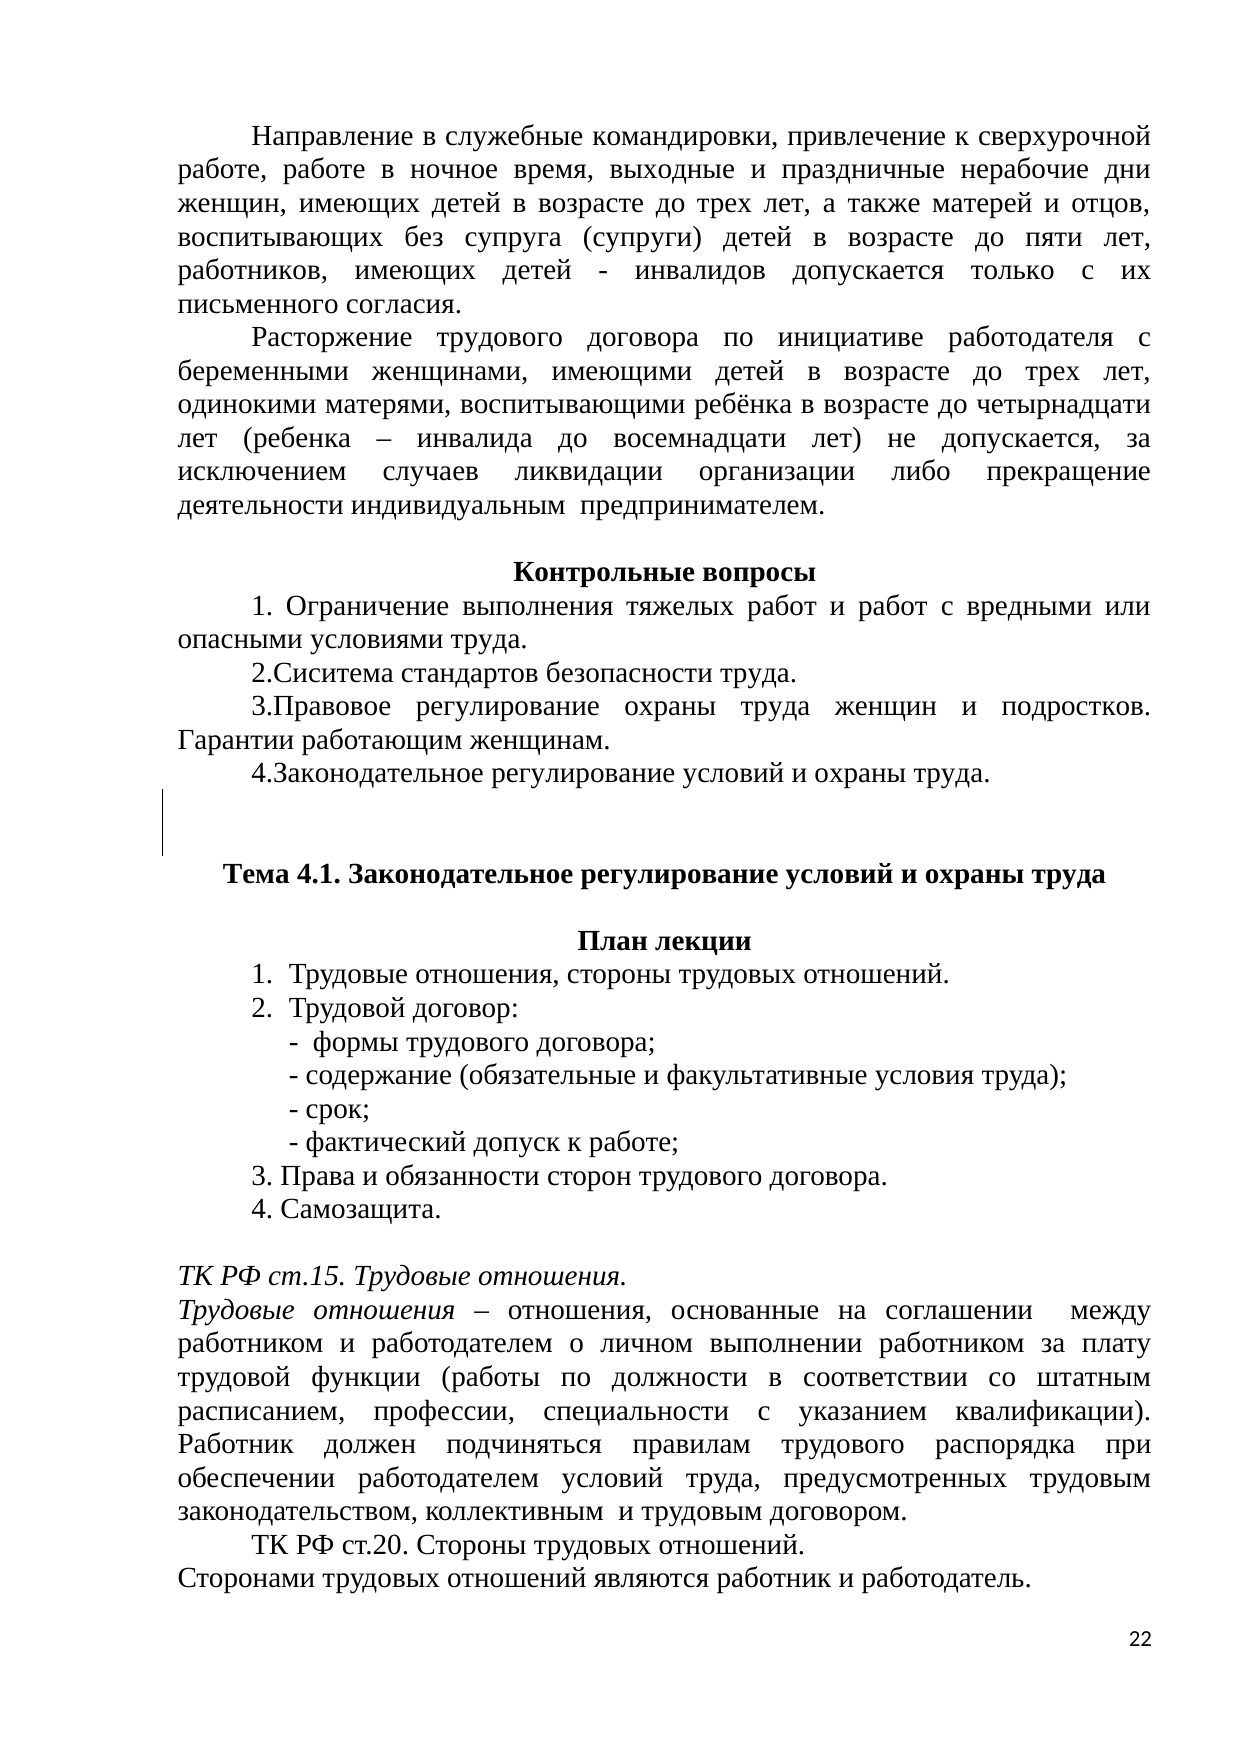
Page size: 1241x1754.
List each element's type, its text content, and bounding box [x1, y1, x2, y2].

list - фактический допуск к работе; [252, 1124, 1152, 1158]
text Сторонами трудовых отношений являются работник и работодатель. [177, 1560, 1152, 1594]
text Трудовые отношения – отношения, основанные на соглашении между работником и работодателем о личном выполнении работником за плату трудовой функции (работы по должности в соответствии со штатным расписанием, профессии, специальности с указанием квалификации). Работник должен подчиняться правилам трудового распорядка при обеспечении работодателем условий труда, предусмотренных трудовым законодательством, коллективным и трудовым договором. [177, 1292, 1152, 1527]
list - формы трудового договора; [252, 1024, 1152, 1057]
text 3. Права и обязанности сторон трудового договора. [177, 1158, 1152, 1191]
list Трудовой договор: [251, 990, 1152, 1024]
text ТК РФ ст.20. Стороны трудовых отношений. [177, 1527, 1152, 1560]
text 1. Ограничение выполнения тяжелых работ и работ с вредными или опасными условиями труда. [177, 588, 1152, 655]
text 4.Законодательное регулирование условий и охраны труда. [177, 755, 1152, 789]
text Расторжение трудового договора по инициативе работодателя с беременными женщинами, имеющими детей в возрасте до трех лет, одинокими матерями, воспитывающими ребёнка в возрасте до четырнадцати лет (ребенка – инвалида до восемнадцати лет) не допускается, за исключением случаев ликвидации организации либо прекращение деятельности индивидуальным предпринимателем. [177, 319, 1152, 521]
text ТК РФ ст.15. Трудовые отношения. [177, 1258, 1152, 1292]
text 2.Сиситема стандартов безопасности труда. [177, 655, 1152, 688]
text План лекции [177, 923, 1152, 957]
list Трудовые отношения, стороны трудовых отношений. [251, 957, 1152, 990]
text - содержание (обязательные и факультативные условия труда); [252, 1057, 1152, 1091]
text Направление в служебные командировки, привлечение к сверхурочной работе, работе в ночное время, выходные и праздничные нерабочие дни женщин, имеющих детей в возрасте до трех лет, а также матерей и отцов, воспитывающих без супруга (супруги) детей в возрасте до пяти лет, работников, имеющих детей - инвалидов допускается только с их письменного согласия. [177, 118, 1152, 319]
list - срок; [252, 1091, 1152, 1124]
text Контрольные вопросы [177, 554, 1152, 588]
text 3.Правовое регулирование охраны труда женщин и подростков. Гарантии работающим женщинам. [177, 688, 1152, 755]
text Тема 4.1. Законодательное регулирование условий и охраны труда [177, 856, 1152, 889]
text 4. Самозащита. [177, 1191, 1152, 1225]
